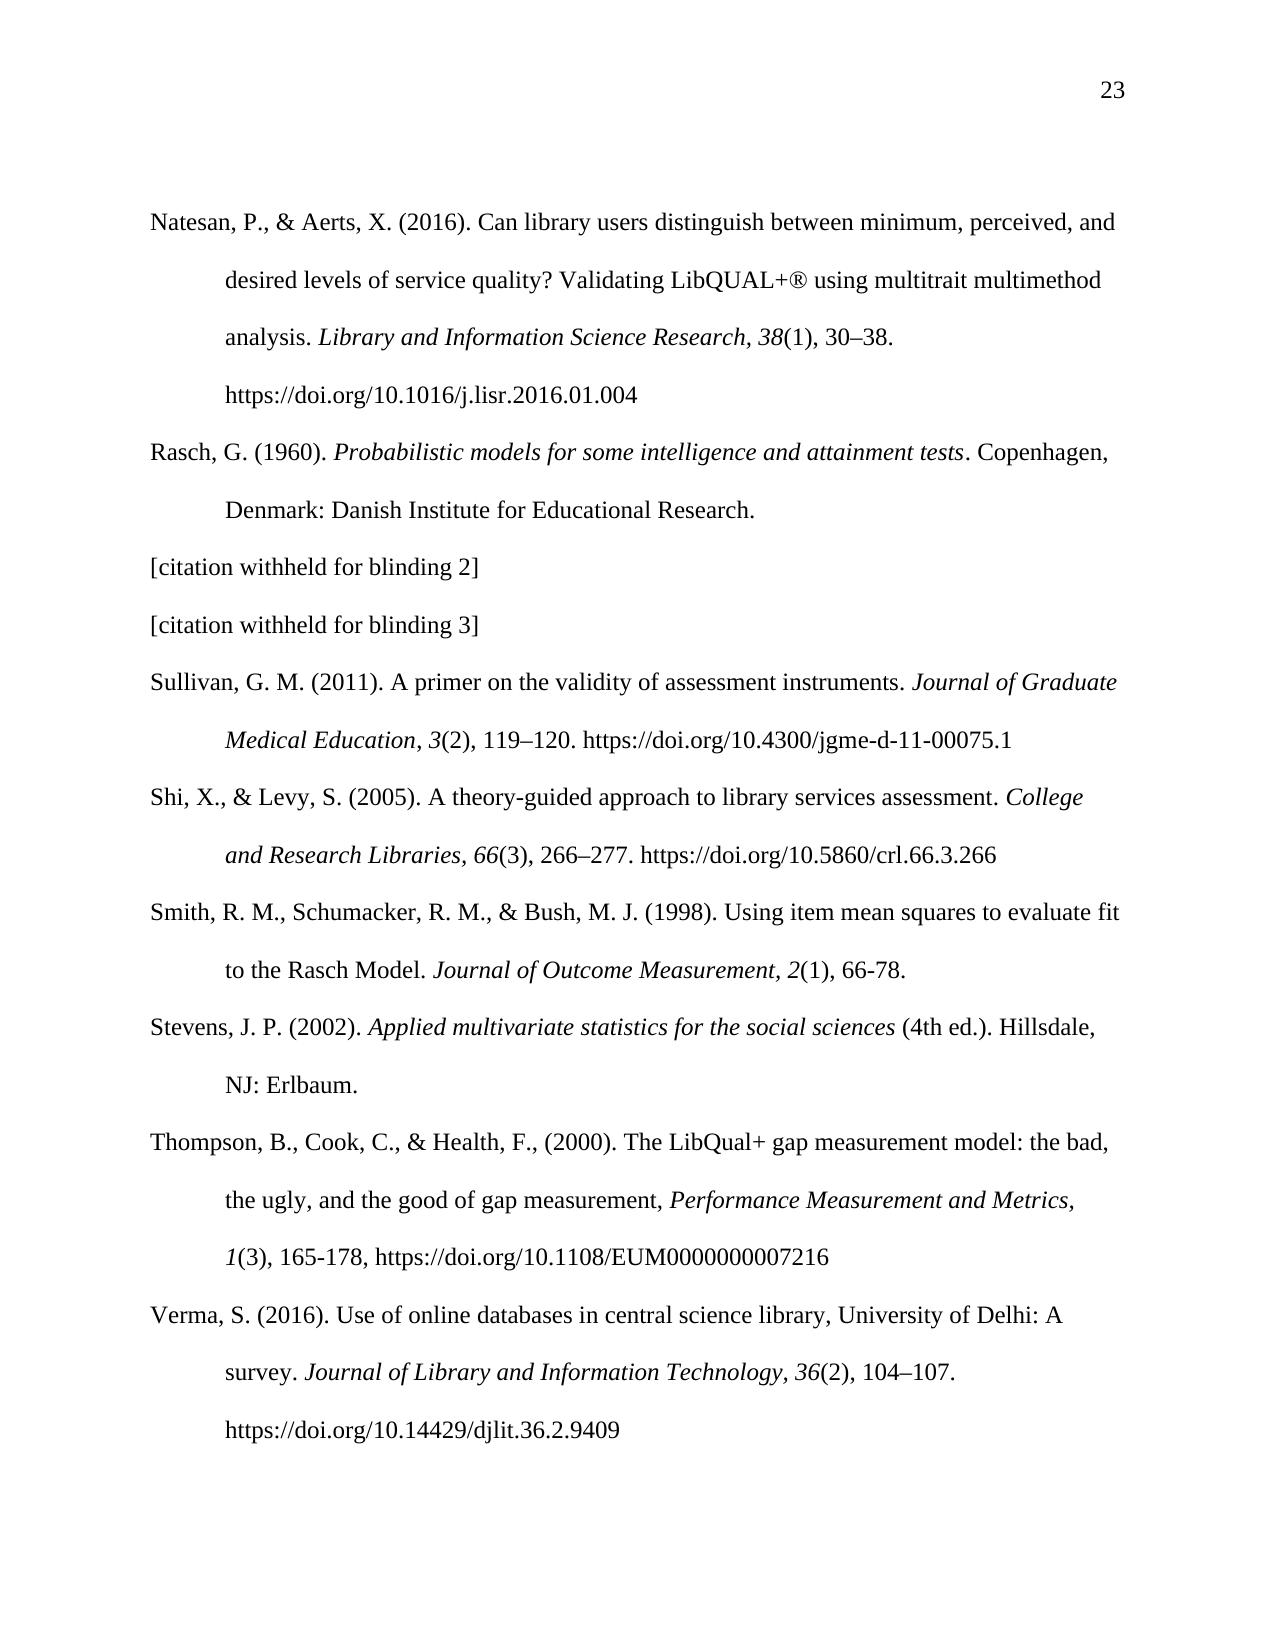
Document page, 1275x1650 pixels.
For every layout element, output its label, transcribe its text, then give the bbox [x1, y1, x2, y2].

text Stevens, J. P. (2002). Applied multivariate statistics for the social sciences (4th ed.). Hillsdale, NJ: Erlbaum. [150, 1012, 1125, 1099]
text Smith, R. M., Schumacker, R. M., & Bush, M. J. (1998). Using item mean squares to evaluate fit to the Rasch Model. Journal of Outcome Measurement, 2(1), 66-78. [150, 897, 1125, 984]
text [citation withheld for blinding 2] [150, 552, 1125, 581]
text [citation withheld for blinding 3] [150, 610, 1125, 639]
text Rasch, G. (1960). Probabilistic models for some intelligence and attainment tests. Copenhagen, Denmark: Danish Institute for Educational Research. [150, 437, 1125, 524]
text Shi, X., & Levy, S. (2005). A theory-guided approach to library services assessment. College and Research Libraries, 66(3), 266–277. https://doi.org/10.5860/crl.66.3.266 [150, 782, 1125, 869]
text Thompson, B., Cook, C., & Health, F., (2000). The LibQual+ gap measurement model: the bad, the ugly, and the good of gap measurement, Performance Measurement and Metrics, 1(3), 165-178, https://doi.org/10.1108/EUM0000000007216 [150, 1127, 1125, 1271]
text Sullivan, G. M. (2011). A primer on the validity of assessment instruments. Journal of Graduate Medical Education, 3(2), 119–120. https://doi.org/10.4300/jgme-d-11-00075.1 [150, 667, 1125, 754]
text Natesan, P., & Aerts, X. (2016). Can library users distinguish between minimum, perceived, and desired levels of service quality? Validating LibQUAL+® using multitrait multimethod analysis. Library and Information Science Research, 38(1), 30–38. https://doi.org/10.1016/j.lisr.2016.01.004 [150, 207, 1125, 409]
text Verma, S. (2016). Use of online databases in central science library, University of Delhi: A survey. Journal of Library and Information Technology, 36(2), 104–107. https://doi.org/10.14429/djlit.36.2.9409 [150, 1300, 1125, 1444]
